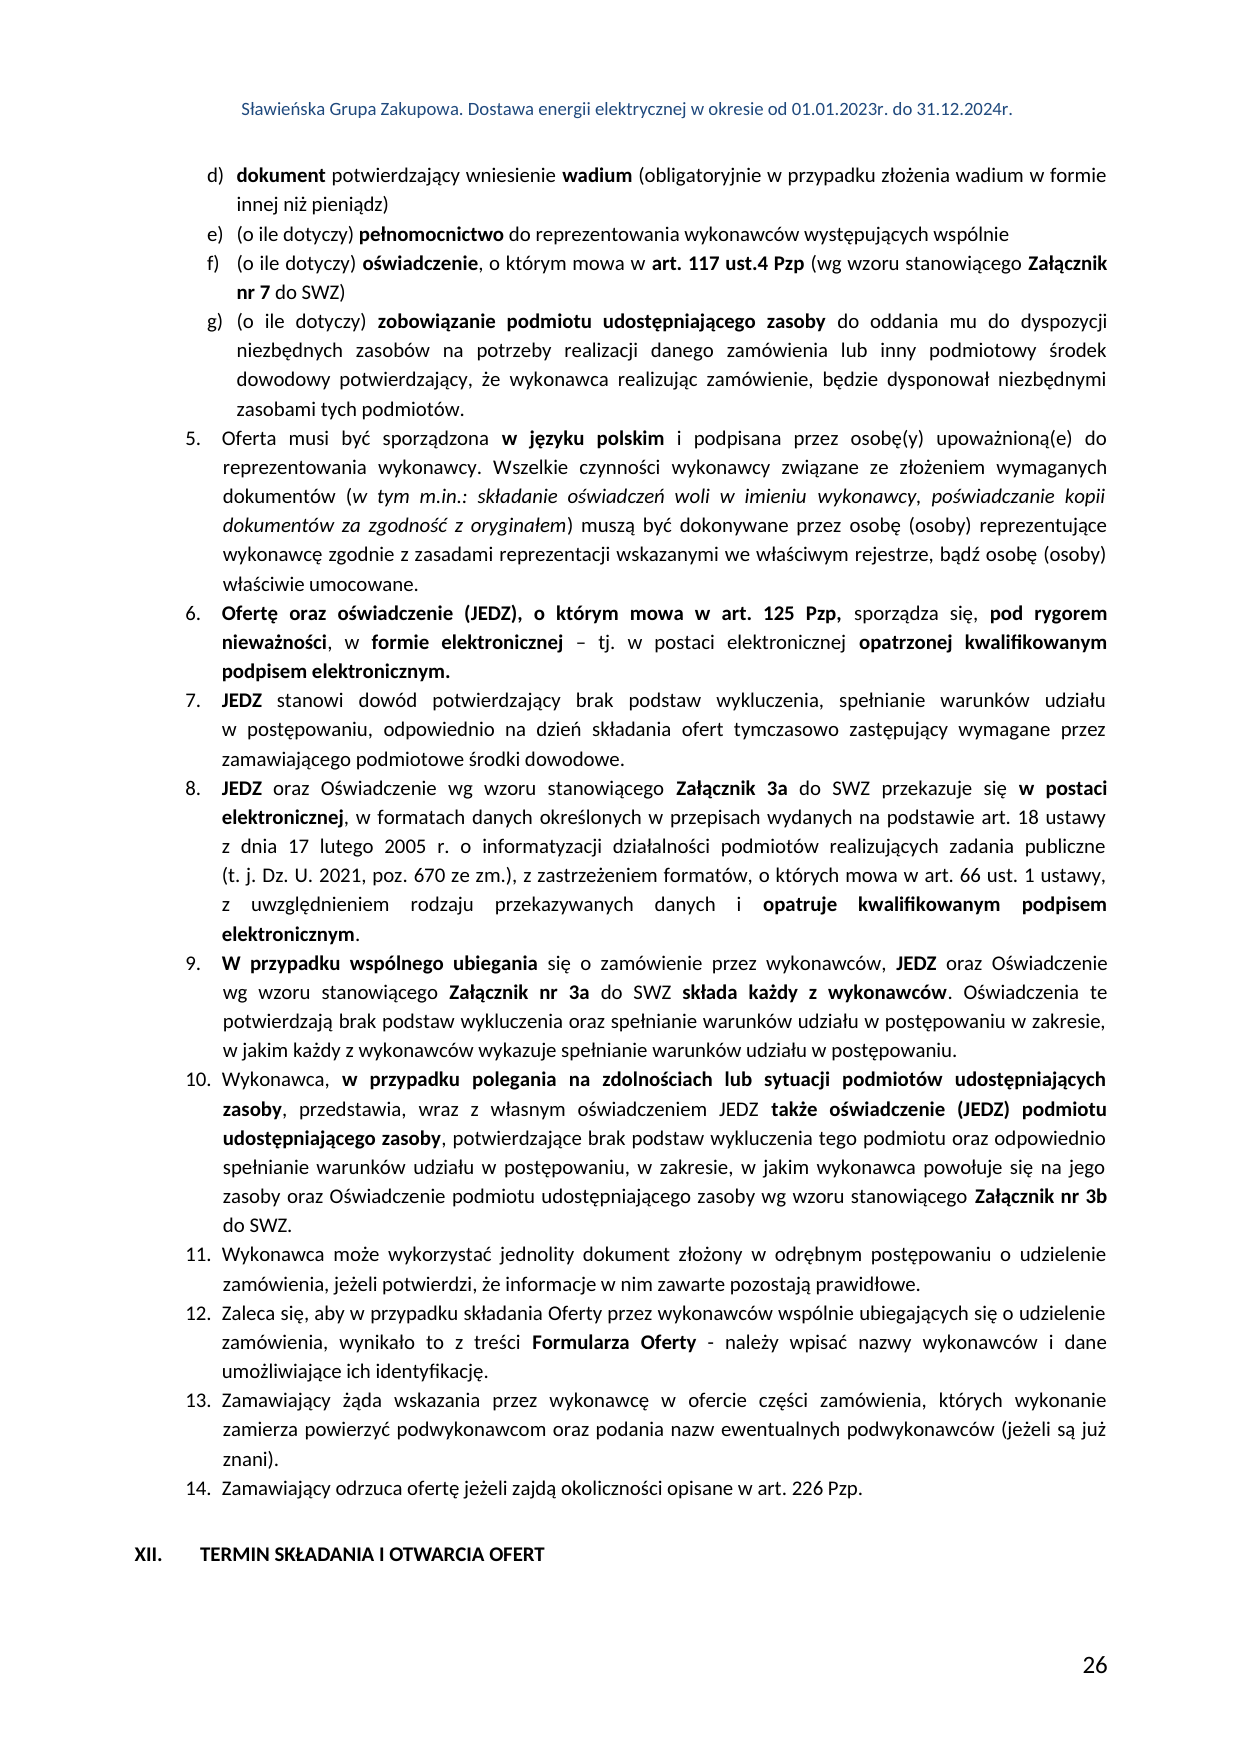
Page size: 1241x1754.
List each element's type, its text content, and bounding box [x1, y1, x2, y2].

list (o ile dotyczy) zobowiązanie podmiotu udostępniającego zasoby do oddania mu do dyspozycji niezbędnych zasobów na potrzeby realizacji danego zamówienia lub inny podmiotowy środek dowodowy potwierdzający, że wykonawca realizując zamówienie, będzie dysponował niezbędnymi zasobami tych podmiotów. [207, 308, 1107, 421]
list Wykonawca może wykorzystać jednolity dokument złożony w odrębnym postępowaniu o udzielenie zamówienia, jeżeli potwierdzi, że informacje w nim zawarte pozostają prawidłowe. [185, 1242, 1107, 1296]
list Zaleca się, aby w przypadku składania Oferty przez wykonawców wspólnie ubiegających się o udzielenie zamówienia, wynikało to z treści Formularza Oferty - należy wpisać nazwy wykonawców i dane umożliwiające ich identyfikację. [185, 1300, 1107, 1384]
list (o ile dotyczy) pełnomocnictwo do reprezentowania wykonawców występujących wspólnie [207, 221, 1107, 246]
list Oferta musi być sporządzona w języku polskim i podpisana przez osobę(y) upoważnioną(e) do reprezentowania wykonawcy. Wszelkie czynności wykonawcy związane ze złożeniem wymaganych dokumentów (w tym m.in.: składanie oświadczeń woli w imieniu wykonawcy, poświadczanie kopii dokumentów za zgodność z oryginałem) muszą być dokonywane przez osobę (osoby) reprezentujące wykonawcę zgodnie z zasadami reprezentacji wskazanymi we właściwym rejestrze, bądź osobę (osoby) właściwie umocowane. [185, 425, 1107, 596]
list JEDZ stanowi dowód potwierdzający brak podstaw wykluczenia, spełnianie warunków udziału w postępowaniu, odpowiednio na dzień składania ofert tymczasowo zastępujący wymagane przez zamawiającego podmiotowe środki dowodowe. [185, 687, 1107, 771]
list Zamawiający żąda wskazania przez wykonawcę w ofercie części zamówienia, których wykonanie zamierza powierzyć podwykonawcom oraz podania nazw ewentualnych podwykonawców (jeżeli są już znani). [185, 1387, 1107, 1471]
list Wykonawca, w przypadku polegania na zdolnościach lub sytuacji podmiotów udostępniających zasoby, przedstawia, wraz z własnym oświadczeniem JEDZ także oświadczenie (JEDZ) podmiotu udostępniającego zasoby, potwierdzające brak podstaw wykluczenia tego podmiotu oraz odpowiednio spełnianie warunków udziału w postępowaniu, w zakresie, w jakim wykonawca powołuje się na jego zasoby oraz Oświadczenie podmiotu udostępniającego zasoby wg wzoru stanowiącego Załącznik nr 3b do SWZ. [185, 1067, 1107, 1238]
list dokument potwierdzający wniesienie wadium (obligatoryjnie w przypadku złożenia wadium w formie innej niż pieniądz) [207, 162, 1107, 217]
list Ofertę oraz oświadczenie (JEDZ), o którym mowa w art. 125 Pzp, sporządza się, pod rygorem nieważności, w formie elektronicznej – tj. w postaci elektronicznej opatrzonej kwalifikowanym podpisem elektronicznym. [185, 600, 1107, 684]
list JEDZ oraz Oświadczenie wg wzoru stanowiącego Załącznik 3a do SWZ przekazuje się w postaci elektronicznej, w formatach danych określonych w przepisach wydanych na podstawie art. 18 ustawy z dnia 17 lutego 2005 r. o informatyzacji działalności podmiotów realizujących zadania publiczne (t. j. Dz. U. 2021, poz. 670 ze zm.), z zastrzeżeniem formatów, o których mowa w art. 66 ust. 1 ustawy, z uwzględnieniem rodzaju przekazywanych danych i opatruje kwalifikowanym podpisem elektronicznym. [185, 775, 1107, 946]
subtitle TERMIN SKŁADANIA I OTWARCIA OFERT [162, 1535, 1107, 1567]
list Zamawiający odrzuca ofertę jeżeli zajdą okoliczności opisane w art. 226 Pzp. [185, 1475, 1107, 1500]
list W przypadku wspólnego ubiegania się o zamówienie przez wykonawców, JEDZ oraz Oświadczenie wg wzoru stanowiącego Załącznik nr 3a do SWZ składa każdy z wykonawców. Oświadczenia te potwierdzają brak podstaw wykluczenia oraz spełnianie warunków udziału w postępowaniu w zakresie, w jakim każdy z wykonawców wykazuje spełnianie warunków udziału w postępowaniu. [185, 950, 1107, 1063]
list (o ile dotyczy) oświadczenie, o którym mowa w art. 117 ust.4 Pzp (wg wzoru stanowiącego Załącznik nr 7 do SWZ) [207, 250, 1107, 304]
